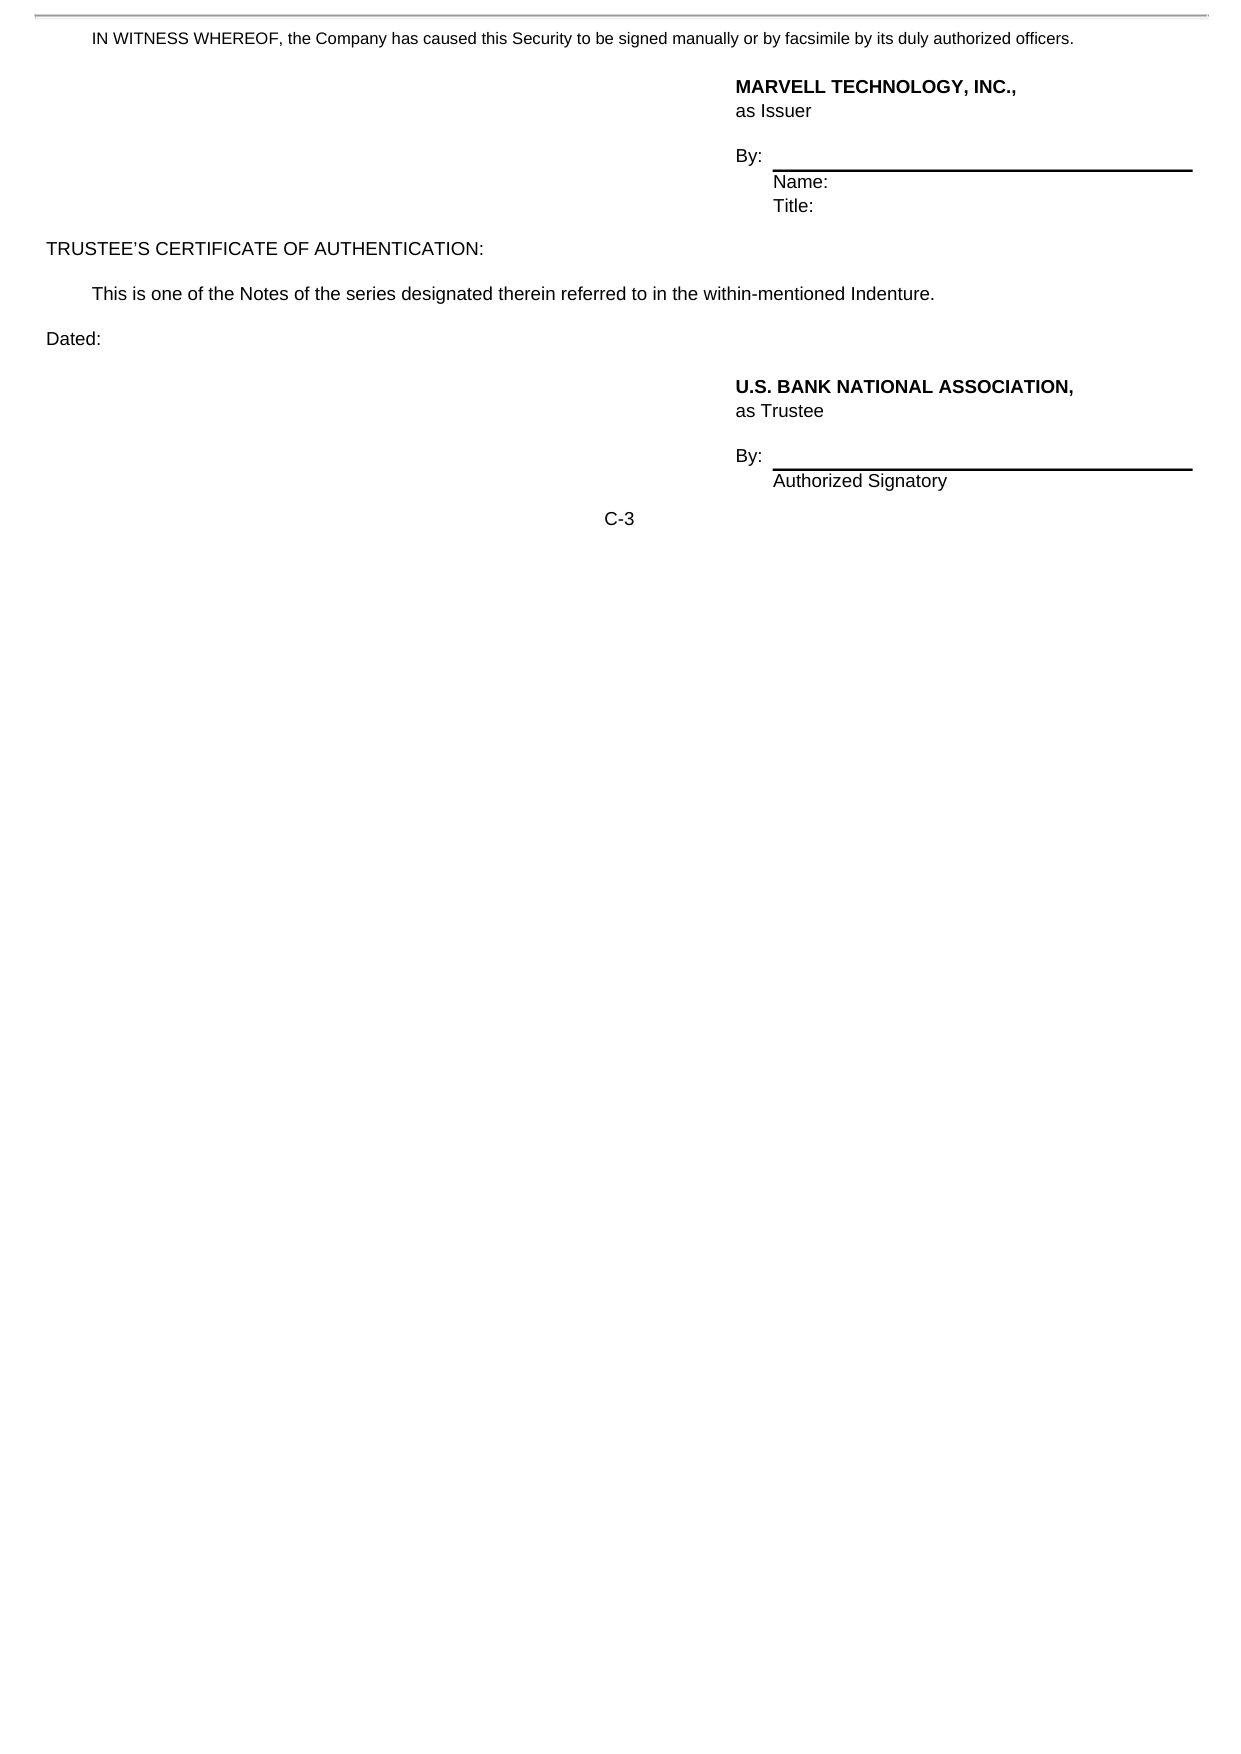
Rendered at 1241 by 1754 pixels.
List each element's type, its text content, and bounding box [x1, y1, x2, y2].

text Dated: [46, 328, 1107, 349]
text IN WITNESS WHEREOF, the Company has caused this Security to be signed manually or by facsimile by its duly authorized officers. [92, 28, 1107, 48]
text Title: [773, 194, 1107, 216]
text as Issuer [735, 100, 1107, 122]
picture [32, 14, 1209, 21]
text C-3 [604, 508, 1107, 529]
text TRUSTEE’S CERTIFICATE OF AUTHENTICATION: [46, 238, 1107, 259]
text Authorized Signatory [773, 470, 1107, 492]
text Name: [773, 171, 1107, 192]
text By: [735, 445, 1107, 466]
text U.S. BANK NATIONAL ASSOCIATION, [735, 375, 1107, 397]
text By: [735, 145, 1107, 167]
text MARVELL TECHNOLOGY, INC., [735, 76, 1107, 97]
text This is one of the Notes of the series designated therein referred to in the within-mentioned Indenture. [92, 283, 1107, 304]
text as Trustee [735, 400, 1107, 421]
